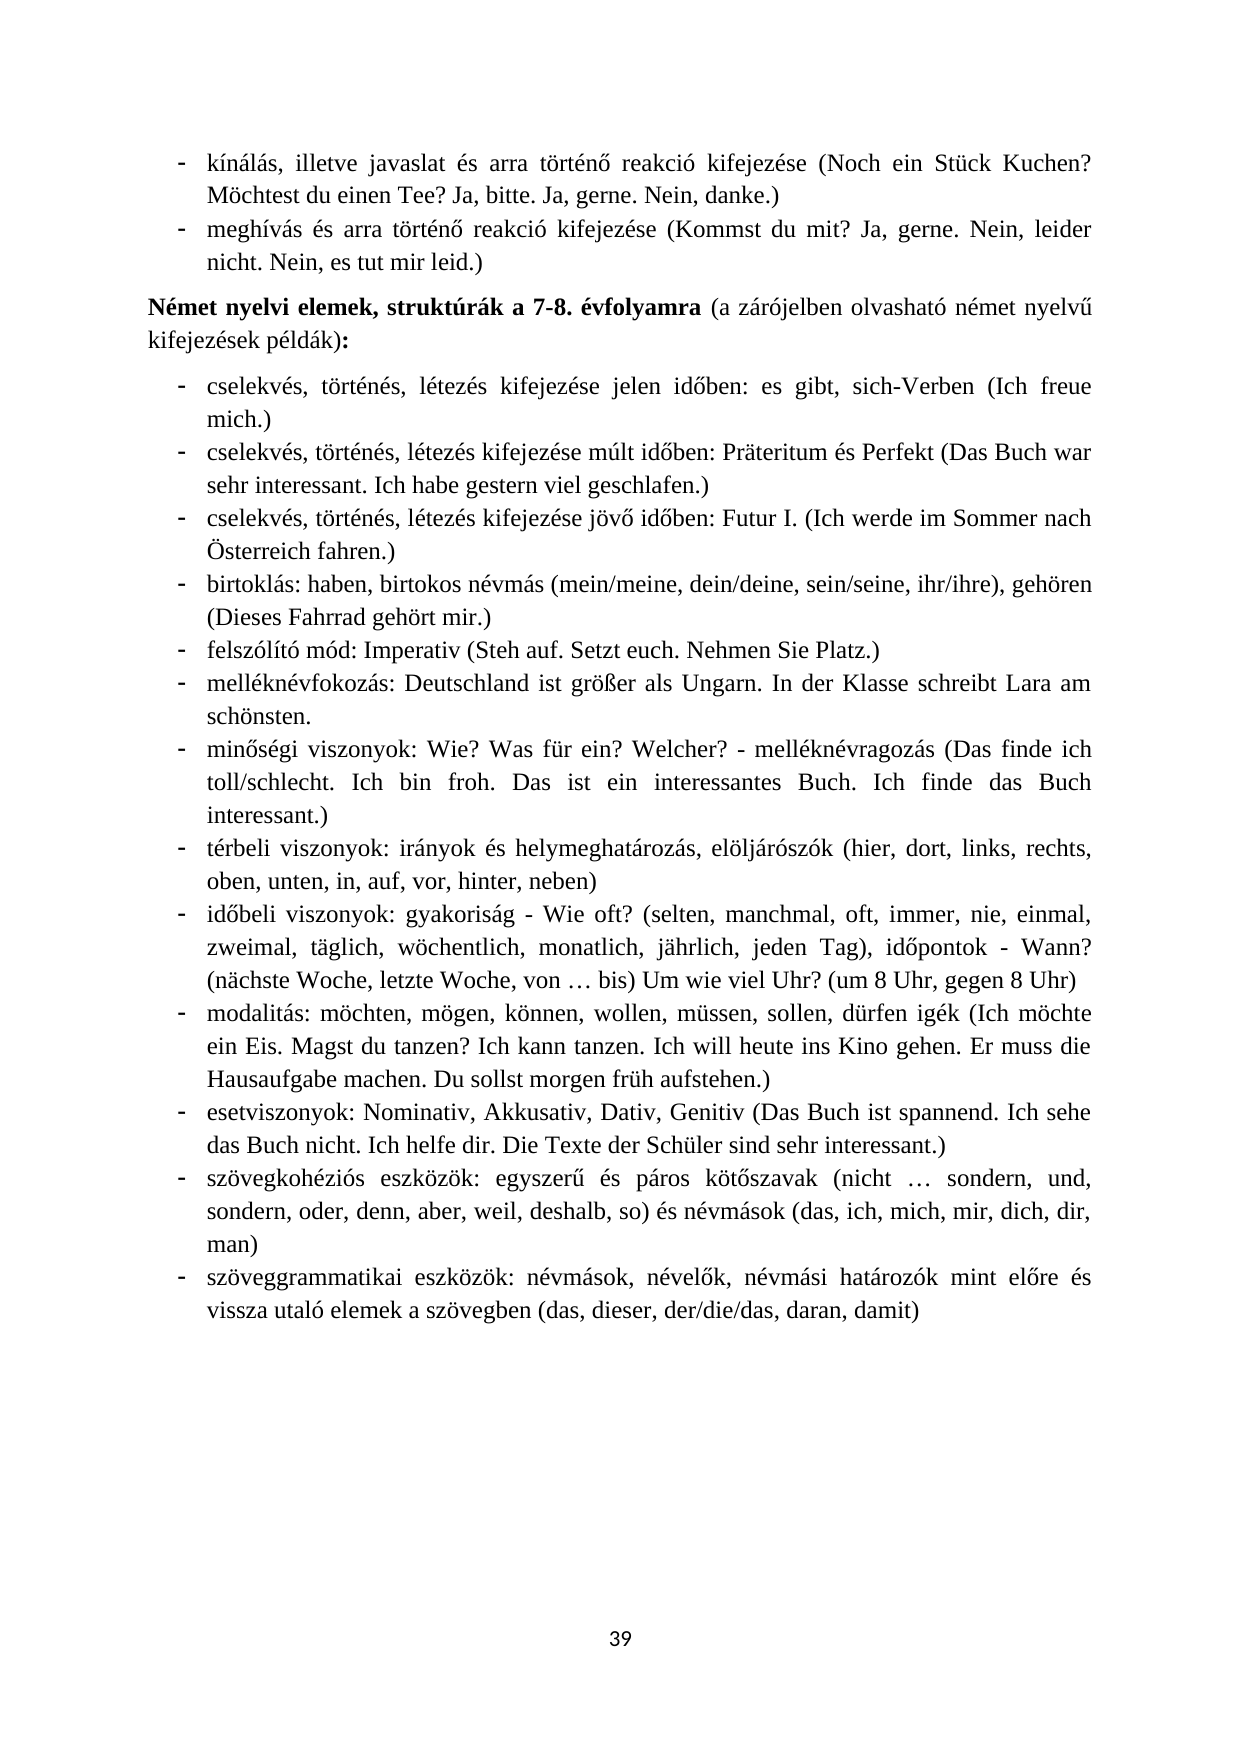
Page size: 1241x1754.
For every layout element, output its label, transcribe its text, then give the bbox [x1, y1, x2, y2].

list esetviszonyok: Nominativ, Akkusativ, Dativ, Genitiv (Das Buch ist spannend. Ich sehe das Buch nicht. Ich helfe dir. Die Texte der Schüler sind sehr interessant.) [177, 1097, 1093, 1159]
list minőségi viszonyok: Wie? Was für ein? Welcher? - melléknévragozás (Das finde ich toll/schlecht. Ich bin froh. Das ist ein interessantes Buch. Ich finde das Buch interessant.) [177, 734, 1093, 829]
list birtoklás: haben, birtokos névmás (mein/meine, dein/deine, sein/seine, ihr/ihre), gehören (Dieses Fahrrad gehört mir.) [177, 569, 1093, 631]
list melléknévfokozás: Deutschland ist größer als Ungarn. In der Klasse schreibt Lara am schönsten. [177, 668, 1093, 730]
list cselekvés, történés, létezés kifejezése jelen időben: es gibt, sich-Verben (Ich freue mich.) [177, 371, 1093, 432]
list szöveggrammatikai eszközök: névmások, névelők, névmási határozók mint előre és vissza utaló elemek a szövegben (das, dieser, der/die/das, daran, damit) [177, 1262, 1093, 1324]
list felszólító mód: Imperativ (Steh auf. Setzt euch. Nehmen Sie Platz.) [177, 635, 1093, 664]
list cselekvés, történés, létezés kifejezése jövő időben: Futur I. (Ich werde im Sommer nach Österreich fahren.) [177, 503, 1093, 564]
list meghívás és arra történő reakció kifejezése (Kommst du mit? Ja, gerne. Nein, leider nicht. Nein, es tut mir leid.) [177, 214, 1093, 275]
list cselekvés, történés, létezés kifejezése múlt időben: Präteritum és Perfekt (Das Buch war sehr interessant. Ich habe gestern viel geschlafen.) [177, 437, 1093, 498]
list időbeli viszonyok: gyakoriság - Wie oft? (selten, manchmal, oft, immer, nie, einmal, zweimal, täglich, wöchentlich, monatlich, jährlich, jeden Tag), időpontok - Wann? (nächste Woche, letzte Woche, von … bis) Um wie viel Uhr? (um 8 Uhr, gegen 8 Uhr) [177, 899, 1093, 994]
text Német nyelvi elemek, struktúrák a 7-8. évfolyamra (a zárójelben olvasható német nyelvű kifejezések példák): [148, 292, 1093, 354]
list modalitás: möchten, mögen, können, wollen, müssen, sollen, dürfen igék (Ich möchte ein Eis. Magst du tanzen? Ich kann tanzen. Ich will heute ins Kino gehen. Er muss die Hausaufgabe machen. Du sollst morgen früh aufstehen.) [177, 998, 1093, 1093]
list térbeli viszonyok: irányok és helymeghatározás, elöljárószók (hier, dort, links, rechts, oben, unten, in, auf, vor, hinter, neben) [177, 833, 1093, 895]
list kínálás, illetve javaslat és arra történő reakció kifejezése (Noch ein Stück Kuchen? Möchtest du einen Tee? Ja, bitte. Ja, gerne. Nein, danke.) [177, 148, 1093, 209]
list szövegkohéziós eszközök: egyszerű és páros kötőszavak (nicht … sondern, und, sondern, oder, denn, aber, weil, deshalb, so) és névmások (das, ich, mich, mir, dich, dir, man) [177, 1163, 1093, 1258]
